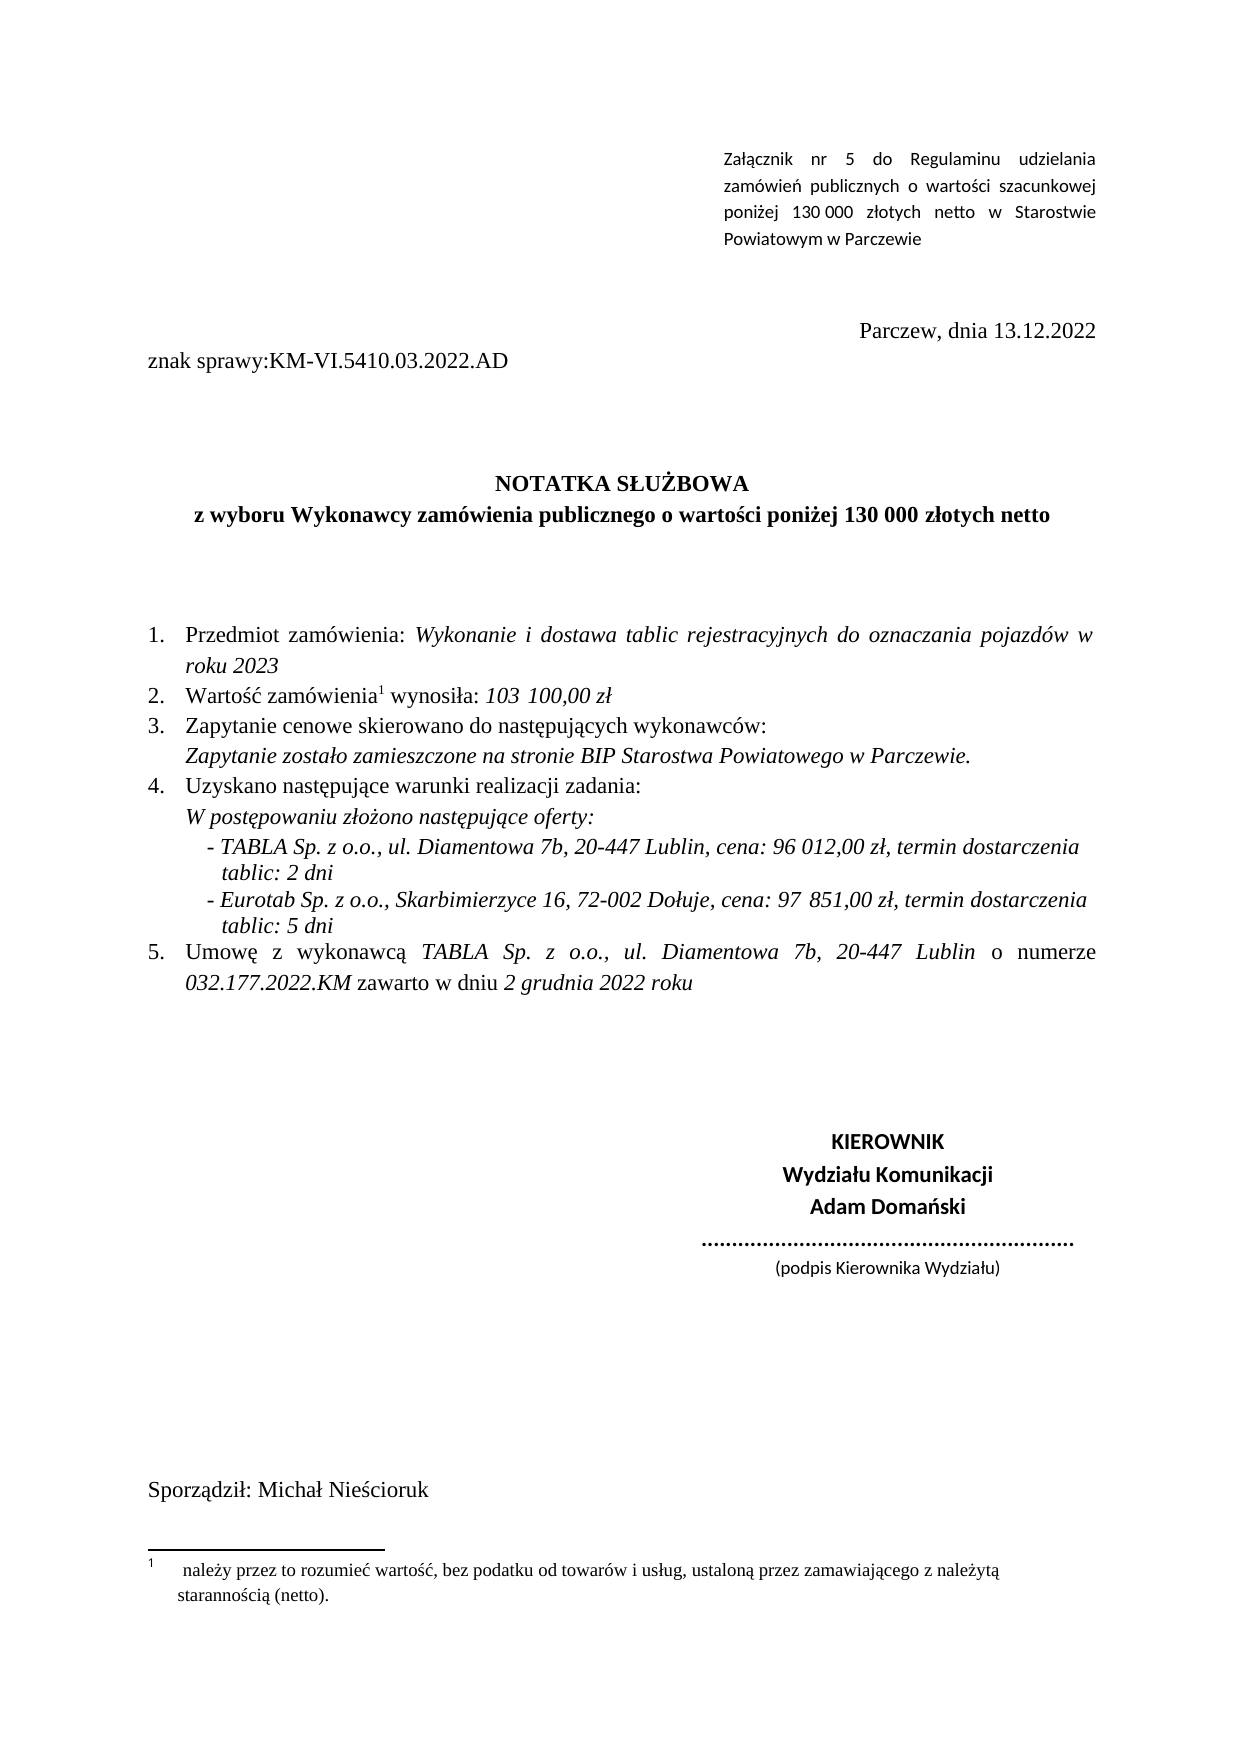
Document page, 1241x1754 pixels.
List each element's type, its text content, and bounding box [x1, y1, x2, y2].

text Zapytanie zostało zamieszczone na stronie BIP Starostwa Powiatowego w Parczewie. [185, 742, 1096, 769]
list Zapytanie cenowe skierowano do następujących wykonawców: [148, 712, 1096, 738]
list Uzyskano następujące warunki realizacji zadania: [148, 772, 1096, 799]
text W postępowaniu złożono następujące oferty: [185, 803, 1096, 829]
text znak sprawy:KM-VI.5410.03.2022.AD [148, 348, 1096, 374]
list Przedmiot zamówienia: Wykonanie i dostawa tablic rejestracyjnych do oznaczania pojazdów w roku 2023 [148, 621, 1096, 678]
text Adam Domański [679, 1192, 1096, 1220]
text ............................................................. [679, 1224, 1096, 1252]
text Sporządził: Michał Nieścioruk [148, 1476, 1093, 1502]
text KIEROWNIK [679, 1127, 1096, 1156]
list Umowę z wykonawcą TABLA Sp. z o.o., ul. Diamentowa 7b, 20-447 Lublin o numerze 032.177.2022.KM zawarto w dniu 2 grudnia 2022 roku [148, 938, 1096, 995]
text NOTATKA SŁUŻBOWA [148, 470, 1096, 497]
text - TABLA Sp. z o.o., ul. Diamentowa 7b, 20-447 Lublin, cena: 96 012,00 zł, termin dostarczenia tablic: 2 dni [207, 833, 1093, 886]
list Wartość zamówienia wynosiła: 103 100,00 zł [148, 682, 1096, 708]
text Wydziału Komunikacji [679, 1160, 1096, 1188]
text z wyboru Wykonawcy zamówienia publicznego o wartości poniżej 130 000 złotych netto [148, 501, 1096, 527]
text - Eurotab Sp. z o.o., Skarbimierzyce 16, 72-002 Dołuje, cena: 97 851,00 zł, termin dostarczenia tablic: 5 dni [207, 886, 1093, 938]
text Parczew, dnia 13.12.2022 [664, 317, 1096, 344]
text (podpis Kierownika Wydziału) [679, 1256, 1096, 1279]
text Załącznik nr 5 do Regulaminu udzielania zamówień publicznych o wartości szacunkowej poniżej 130 000 złotych netto w Starostwie Powiatowym w Parczewie [723, 148, 1096, 249]
